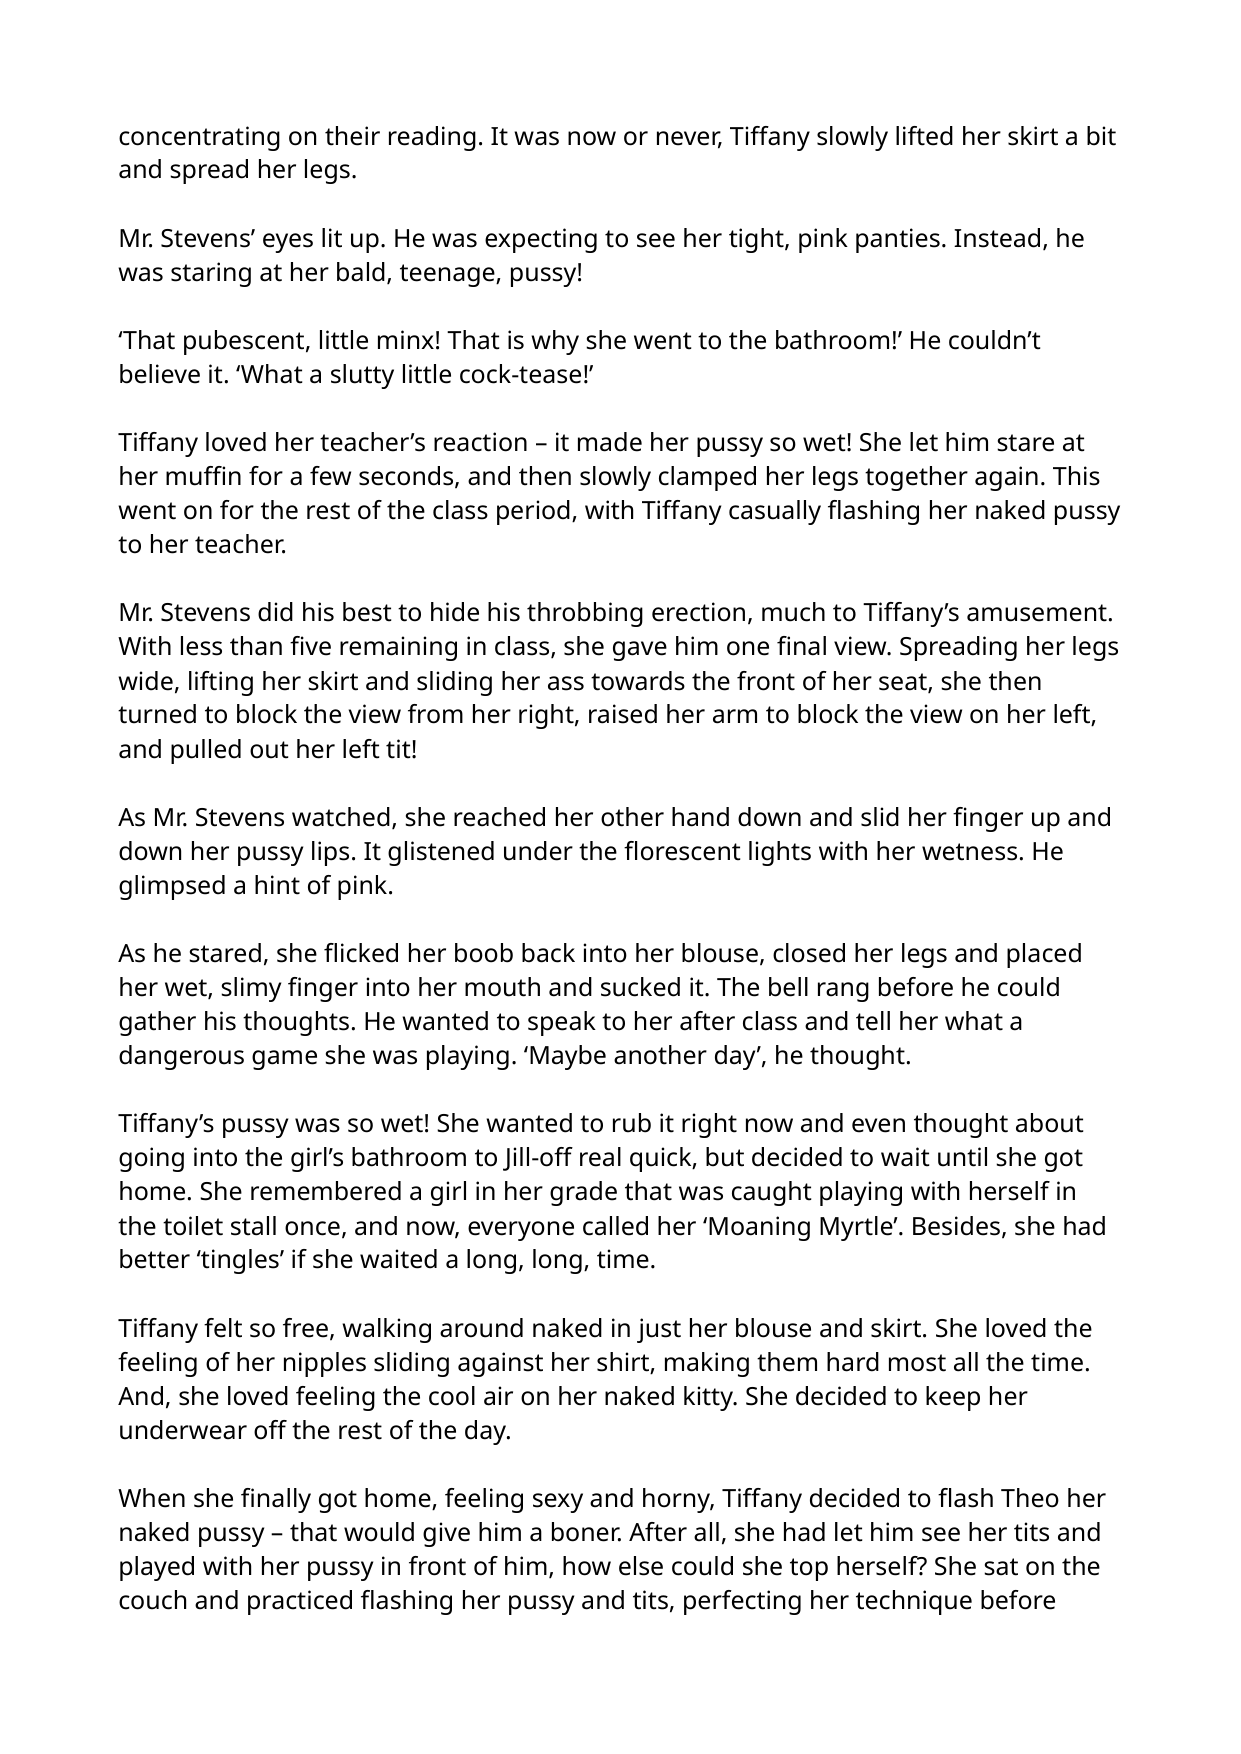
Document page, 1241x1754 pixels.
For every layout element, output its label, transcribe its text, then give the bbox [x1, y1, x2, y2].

text As Mr. Stevens watched, she reached her other hand down and slid her finger up and down her pussy lips. It glistened under the florescent lights with her wetness. He glimpsed a hint of pink. [118, 799, 1122, 902]
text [118, 118, 1122, 186]
text Tiffany’s pussy was so wet! She wanted to rub it right now and even thought about going into the girl’s bathroom to Jill-off real quick, but decided to wait until she got home. She remembered a girl in her grade that was caught playing with herself in the toilet stall once, and now, everyone called her ‘Moaning Myrtle’. Besides, she had better ‘tingles’ if she waited a long, long, time. [118, 1106, 1122, 1276]
text ‘That pubescent, little minx! That is why she went to the bathroom!’ He couldn’t believe it. ‘What a slutty little cock-tease!’ [118, 322, 1122, 391]
text Mr. Stevens did his best to hide his throbbing erection, much to Tiffany’s amusement. With less than five remaining in class, she gave him one final view. Spreading her legs wide, lifting her skirt and sliding her ass towards the front of her seat, she then turned to block the view from her right, raised her arm to block the view on her left, and pulled out her left tit! [118, 595, 1122, 765]
text As he stared, she flicked her boob back into her blouse, closed her legs and placed her wet, slimy finger into her mouth and sucked it. The bell rang before he could gather his thoughts. He wanted to speak to her after class and tell her what a dangerous game she was playing. ‘Maybe another day’, he thought. [118, 936, 1122, 1072]
text Mr. Stevens’ eyes lit up. He was expecting to see her tight, pink panties. Instead, he was staring at her bald, teenage, pussy! [118, 220, 1122, 288]
text Tiffany loved her teacher’s reaction – it made her pussy so wet! She let him stare at her muffin for a few seconds, and then slowly clamped her legs together again. This went on for the rest of the class period, with Tiffany casually flashing her naked pussy to her teacher. [118, 425, 1122, 561]
text Tiffany felt so free, walking around naked in just her blouse and skirt. She loved the feeling of her nipples sliding against her shirt, making them hard most all the time. And, she loved feeling the cool air on her naked kitty. She decided to keep her underwear off the rest of the day. [118, 1310, 1122, 1447]
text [118, 1481, 1122, 1617]
